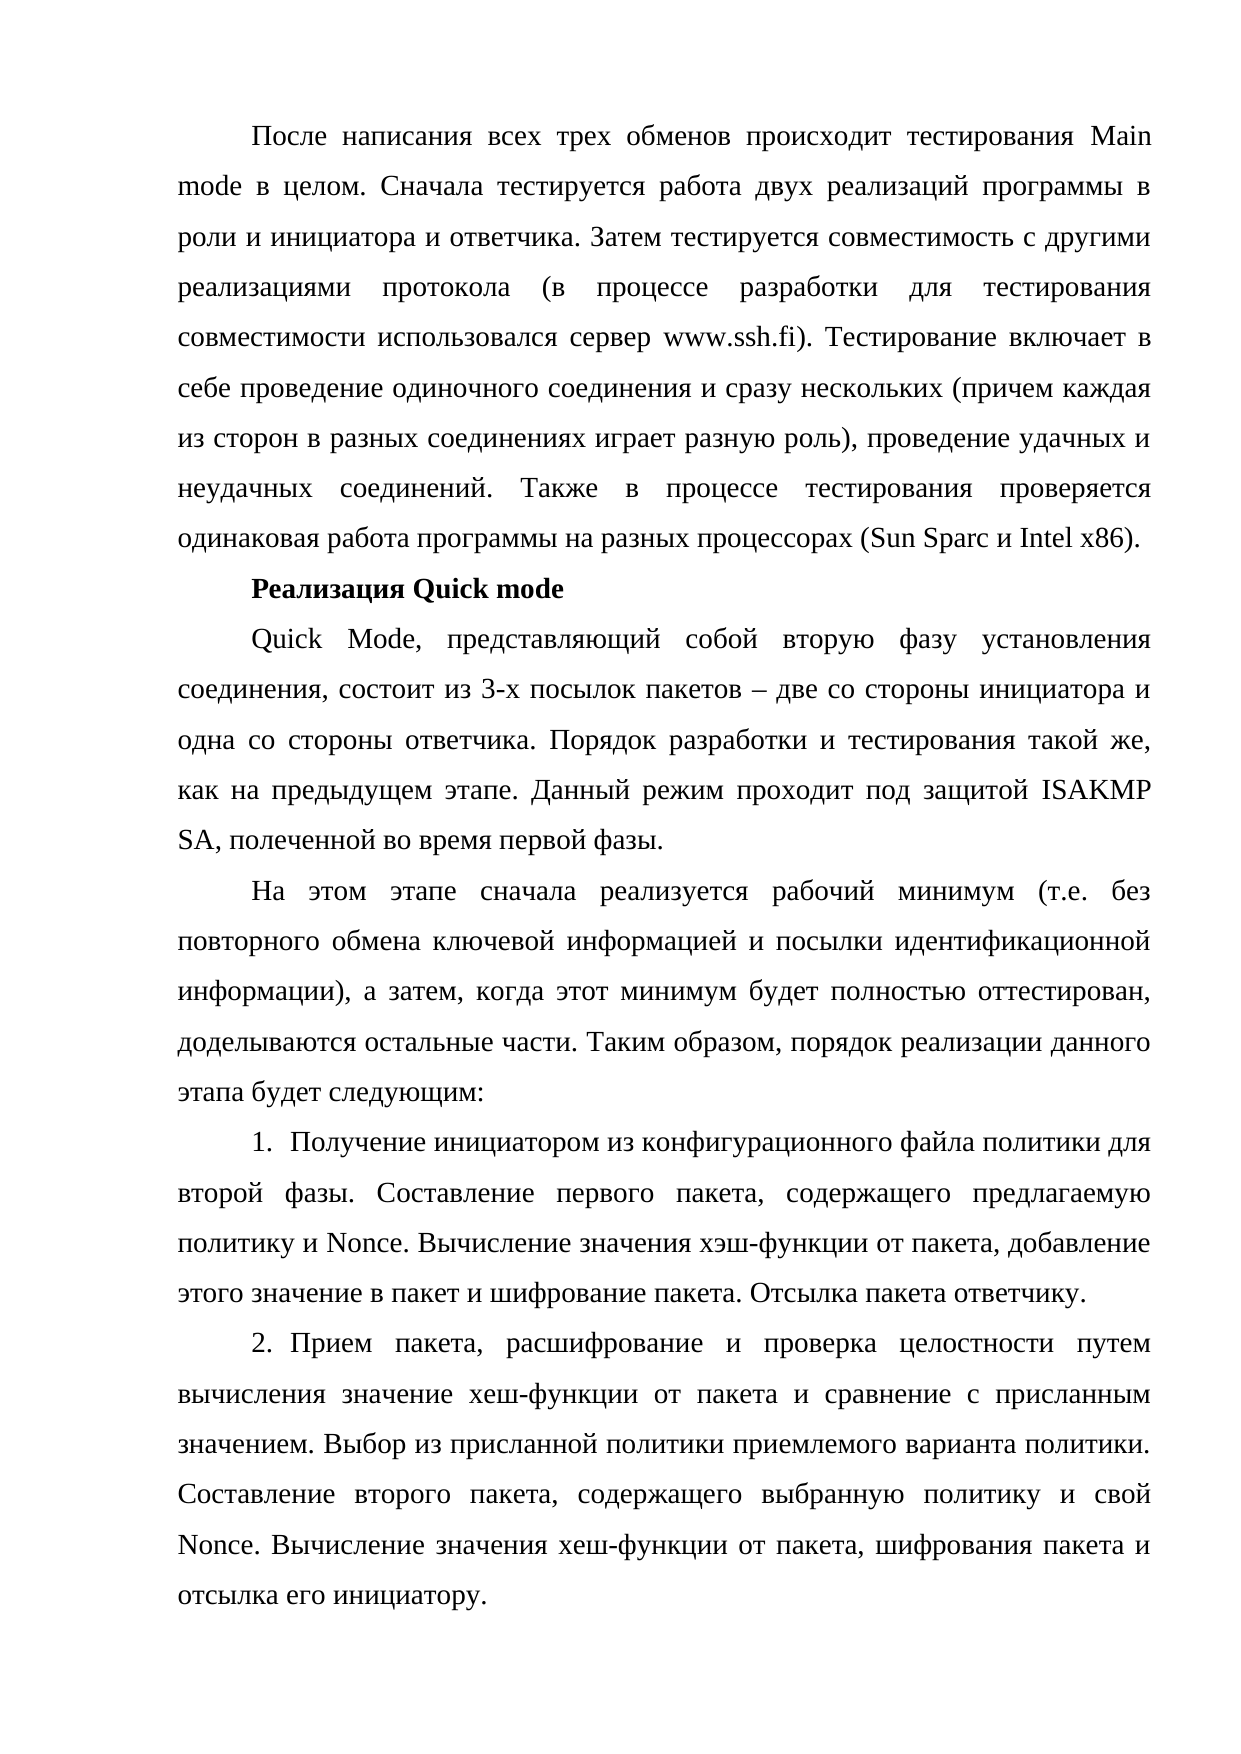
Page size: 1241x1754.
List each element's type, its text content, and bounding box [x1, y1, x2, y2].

list Получение инициатором из конфигурационного файла политики для второй фазы. Составление первого пакета, содержащего предлагаемую политику и Nonce. Вычисление значения хэш-функции от пакета, добавление этого значение в пакет и шифрование пакета. Отсылка пакета ответчику. [177, 1124, 1152, 1309]
title Реализация Quick mode [177, 571, 1152, 604]
text После написания всех трех обменов происходит тестирования Main mode в целом. Сначала тестируется работа двух реализаций программы в роли и инициатора и ответчика. Затем тестируется совместимость с другими реализациями протокола (в процессе разработки для тестирования совместимости использовался сервер www.ssh.fi). Тестирование включает в себе проведение одиночного соединения и сразу нескольких (причем каждая из сторон в разных соединениях играет разную роль), проведение удачных и неудачных соединений. Также в процессе тестирования проверяется одинаковая работа программы на разных процессорах (Sun Sparc и Intel x86). [177, 118, 1152, 554]
text На этом этапе сначала реализуется рабочий минимум (т.е. без повторного обмена ключевой информацией и посылки идентификационной информации), а затем, когда этот минимум будет полностью оттестирован, доделываются остальные части. Таким образом, порядок реализации данного этапа будет следующим: [177, 873, 1152, 1108]
text Quick Mode, представляющий собой вторую фазу установления соединения, состоит из 3-х посылок пакетов – две со стороны инициатора и одна со стороны ответчика. Порядок разработки и тестирования такой же, как на предыдущем этапе. Данный режим проходит под защитой ISAKMP SA, полеченной во время первой фазы. [177, 621, 1152, 856]
list Прием пакета, расшифрование и проверка целостности путем вычисления значение хеш-функции от пакета и сравнение с присланным значением. Выбор из присланной политики приемлемого варианта политики. Составление второго пакета, содержащего выбранную политику и свой Nonce. Вычисление значения хеш-функции от пакета, шифрования пакета и отсылка его инициатору. [177, 1326, 1152, 1611]
